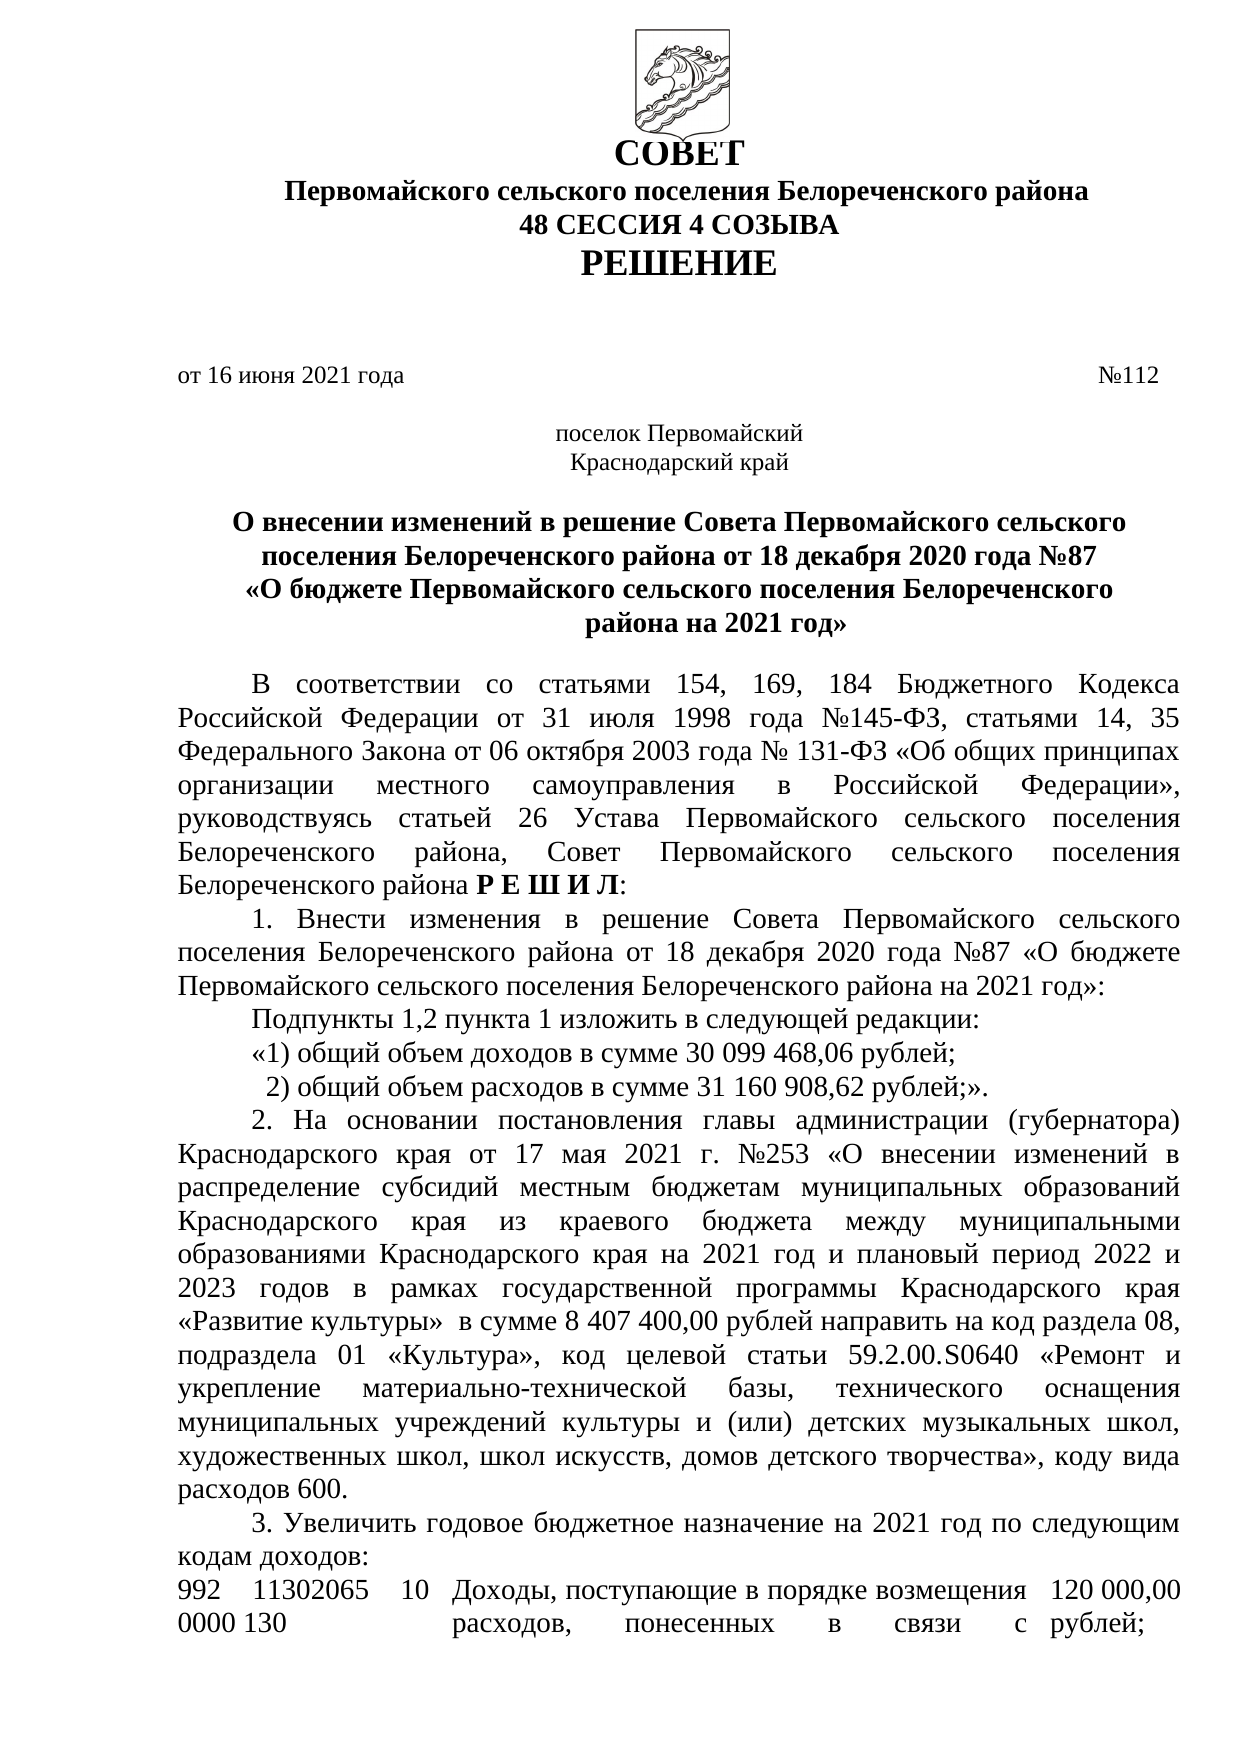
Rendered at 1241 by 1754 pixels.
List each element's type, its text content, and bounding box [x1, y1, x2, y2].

text 2. На основании постановления главы администрации (губернатора) Краснодарского края от 17 мая 2021 г. №253 «О внесении изменений в распределение субсидий местным бюджетам муниципальных образований Краснодарского края из краевого бюджета между муниципальными образованиями Краснодарского края на 2021 год и плановый период 2022 и 2023 годов в рамках государственной программы Краснодарского края «Развитие культуры» в сумме 8 407 400,00 рублей направить на код раздела 08, подраздела 01 «Культура», код целевой статьи 59.2.00.S0640 «Ремонт и укрепление материально-технической базы, технического оснащения муниципальных учреждений культуры и (или) детских музыкальных школ, художественных школ, школ искусств, домов детского творчества», коду вида расходов 600. [177, 1102, 1181, 1505]
text 3. Увеличить годовое бюджетное назначение на 2021 год по следующим кодам доходов: [177, 1505, 1181, 1572]
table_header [166, 1572, 441, 1639]
text 2) общий объем расходов в сумме 31 160 908,62 рублей;». [177, 1069, 1181, 1102]
picture [635, 29, 730, 142]
text Первомайского сельского поселения Белореченского района [177, 173, 1181, 207]
text от 16 июня 2021 года №112 [177, 360, 1181, 389]
text поселок Первомайский [177, 418, 1181, 447]
table_header 120 000,00 рублей; [1039, 1572, 1192, 1639]
subtitle «О бюджете Первомайского сельского поселения Белореченского [177, 571, 1181, 605]
subtitle О внесении изменений в решение Совета Первомайского сельского поселения Белореченского района от 18 декабря 2020 года №87 [177, 504, 1181, 571]
text 48 СЕССИЯ 4 СОЗЫВА [177, 207, 1181, 241]
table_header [441, 1572, 1038, 1639]
subtitle В соответствии со статьями 154, 169, 184 Бюджетного Кодекса Российской Федерации от 31 июля 1998 года №145-ФЗ, статьями 14, 35 Федерального Закона от 06 октября 2003 года № 131-ФЗ «Об общих принципах организации местного самоуправления в Российской Федерации», руководствуясь статьей 26 Устава Первомайского сельского поселения Белореченского района, Совет Первомайского сельского поселения Белореченского района Р Е Ш И Л: [177, 666, 1181, 901]
text Подпункты 1,2 пункта 1 изложить в следующей редакции: [177, 1002, 1181, 1035]
text 1. Внести изменения в решение Совета Первомайского сельского поселения Белореченского района от 18 декабря 2020 года №87 «О бюджете Первомайского сельского поселения Белореченского района на 2021 год»: [177, 901, 1181, 1002]
subtitle района на 2021 год» [177, 605, 1181, 638]
text Краснодарский край [177, 447, 1181, 475]
text СОВЕТ [177, 130, 1181, 173]
text «1) общий объем доходов в сумме 30 099 468,06 рублей; [177, 1035, 1181, 1069]
text РЕШЕНИЕ [177, 241, 1181, 284]
